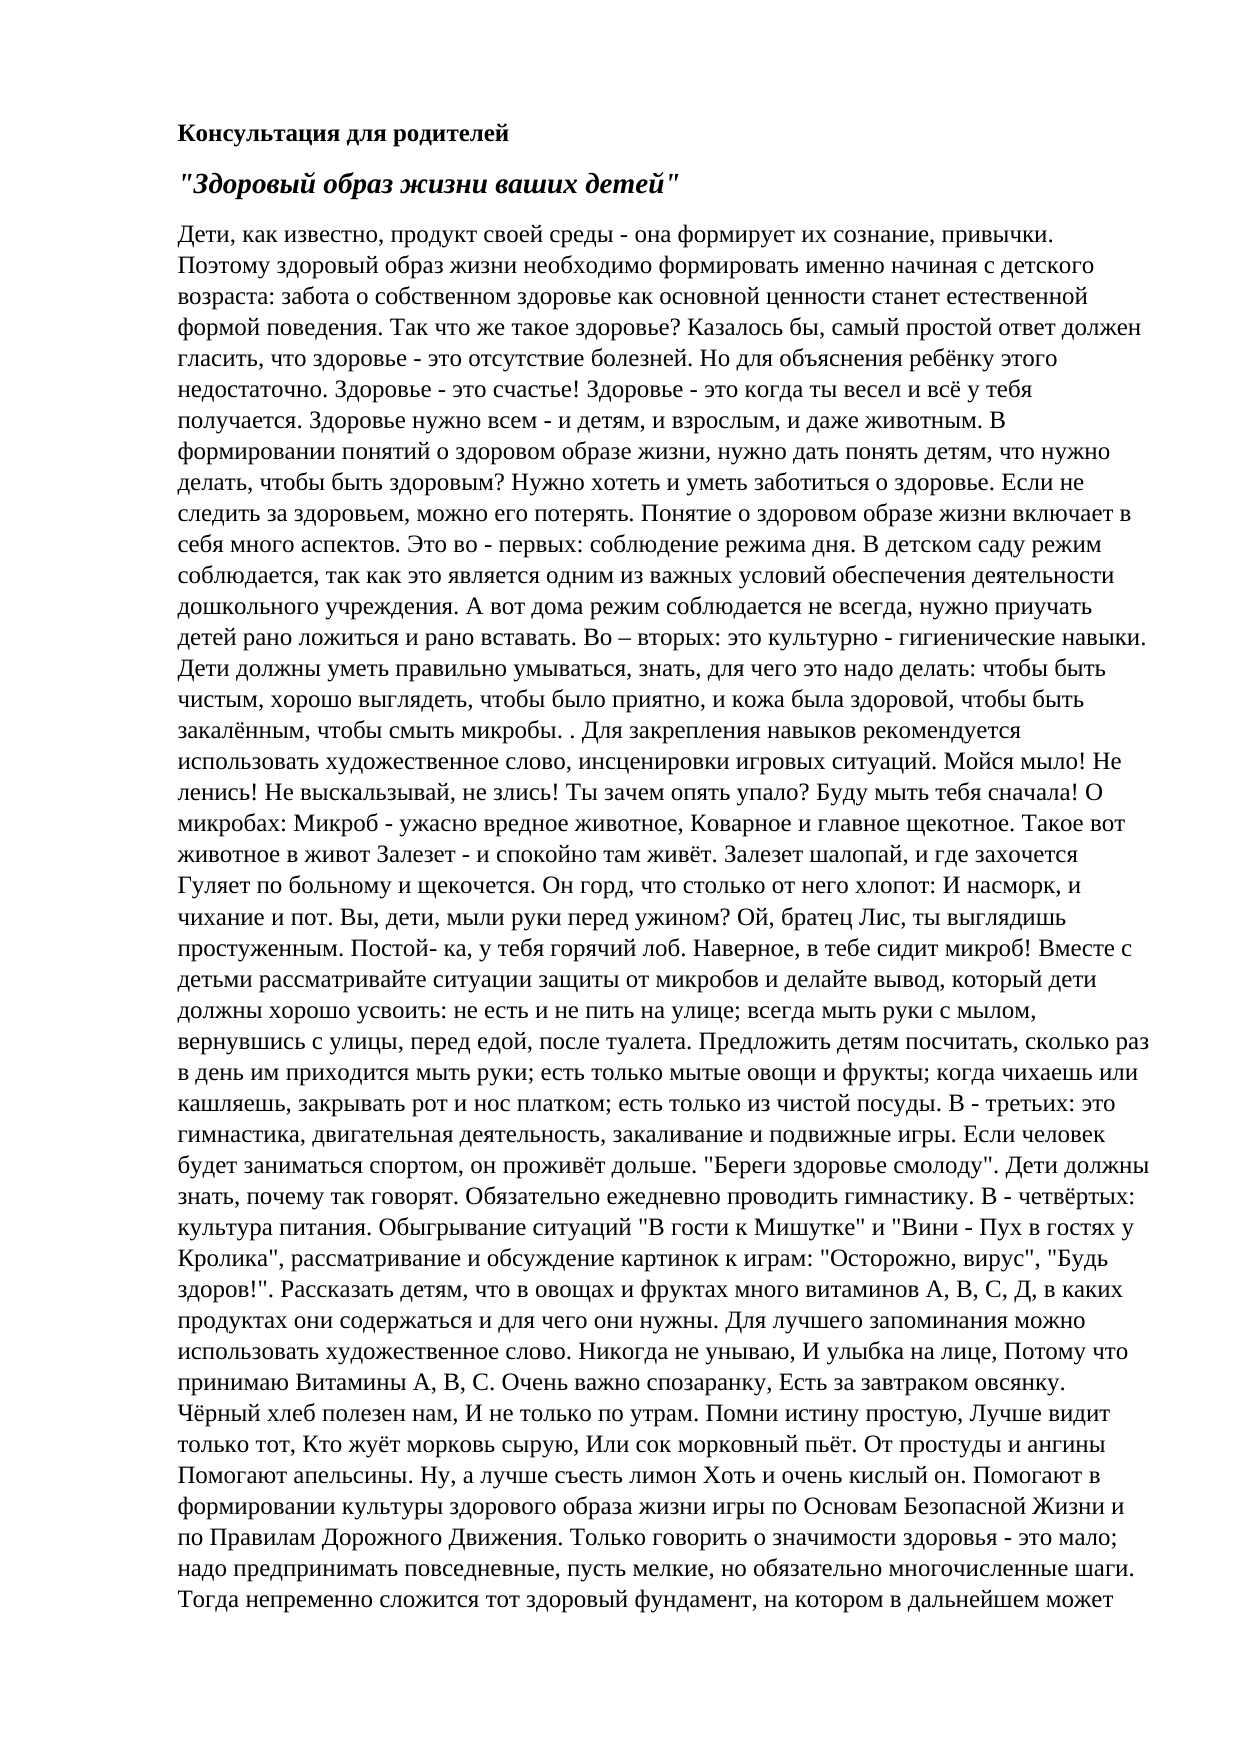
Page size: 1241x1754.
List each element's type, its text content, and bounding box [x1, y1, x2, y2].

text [177, 219, 1152, 1613]
text "Здоровый образ жизни ваших детей" [177, 166, 1152, 199]
text Консультация для родителей [177, 118, 1152, 147]
